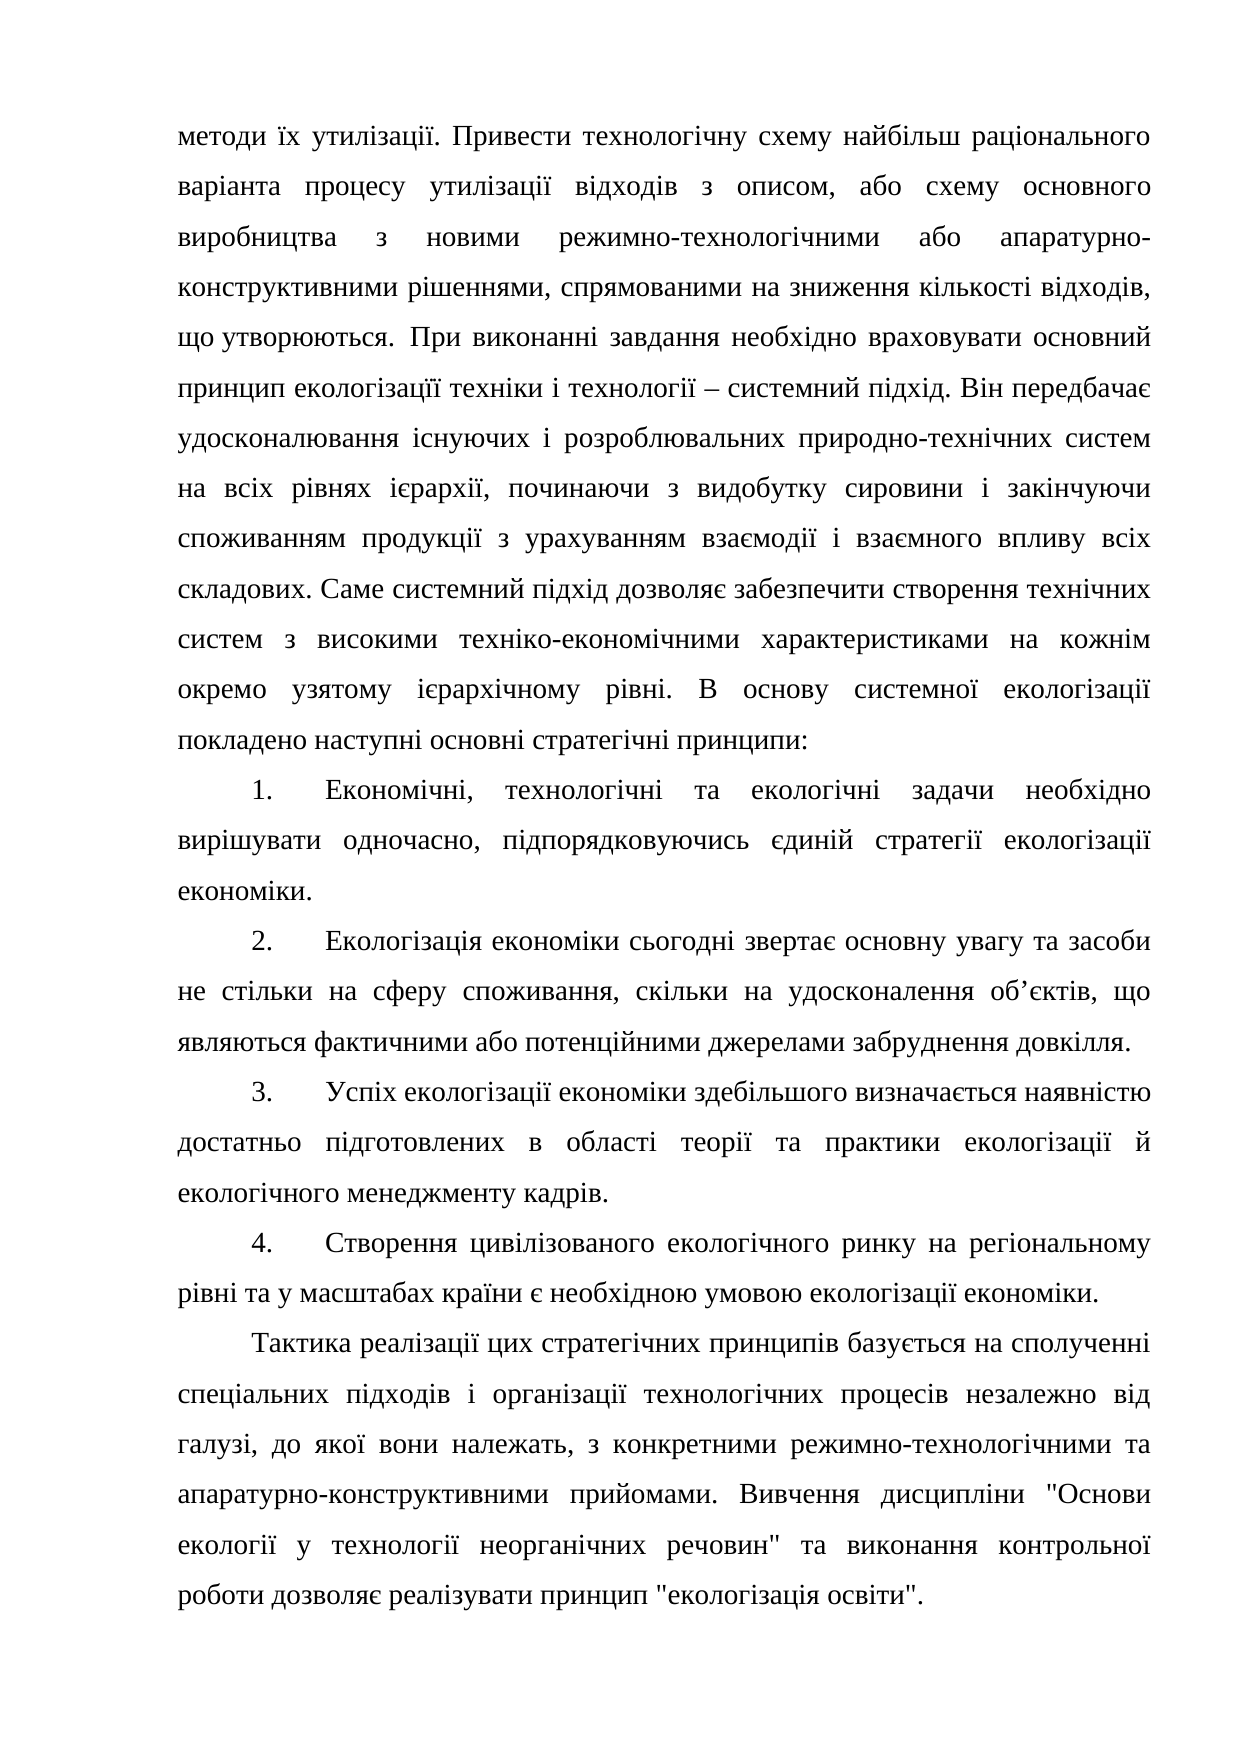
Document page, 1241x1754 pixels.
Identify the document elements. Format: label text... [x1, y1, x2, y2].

text Тактика реалізації цих стратегічних принципів базується на сполученні спеціальних підходів і організації технологічних процесів незалежно від галузі, до якої вони належать, з конкретними режимно-технологічними та апаратурно-конструктивними прийомами. Вивчення дисципліни "Основи екології у технології неорганічних речовин" та виконання контрольної роботи дозволяє реалізувати принцип "екологізація освіти". [177, 1326, 1152, 1611]
list Економічні, технологічні та екологічні задачи необхідно вирішувати одночасно, підпорядковуючись єдиній стратегії екологізації економіки. [177, 772, 1152, 906]
list Екологізація економіки сьогодні звертає основну увагу та засоби не стільки на сферу споживання, скільки на удосконалення об’єктів, що являються фактичними або потенційними джерелами забруднення довкілля. [177, 923, 1152, 1057]
list Створення цивілізованого екологічного ринку на регіональному рівні та у масштабах країни є необхідною умовою екологізації економіки. [177, 1225, 1152, 1309]
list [177, 118, 1152, 755]
list Успіх екологізації економіки здебільшого визначається наявністю достатньо підготовлених в області теорії та практики екологізації й екологічного менеджменту кадрів. [177, 1074, 1152, 1208]
